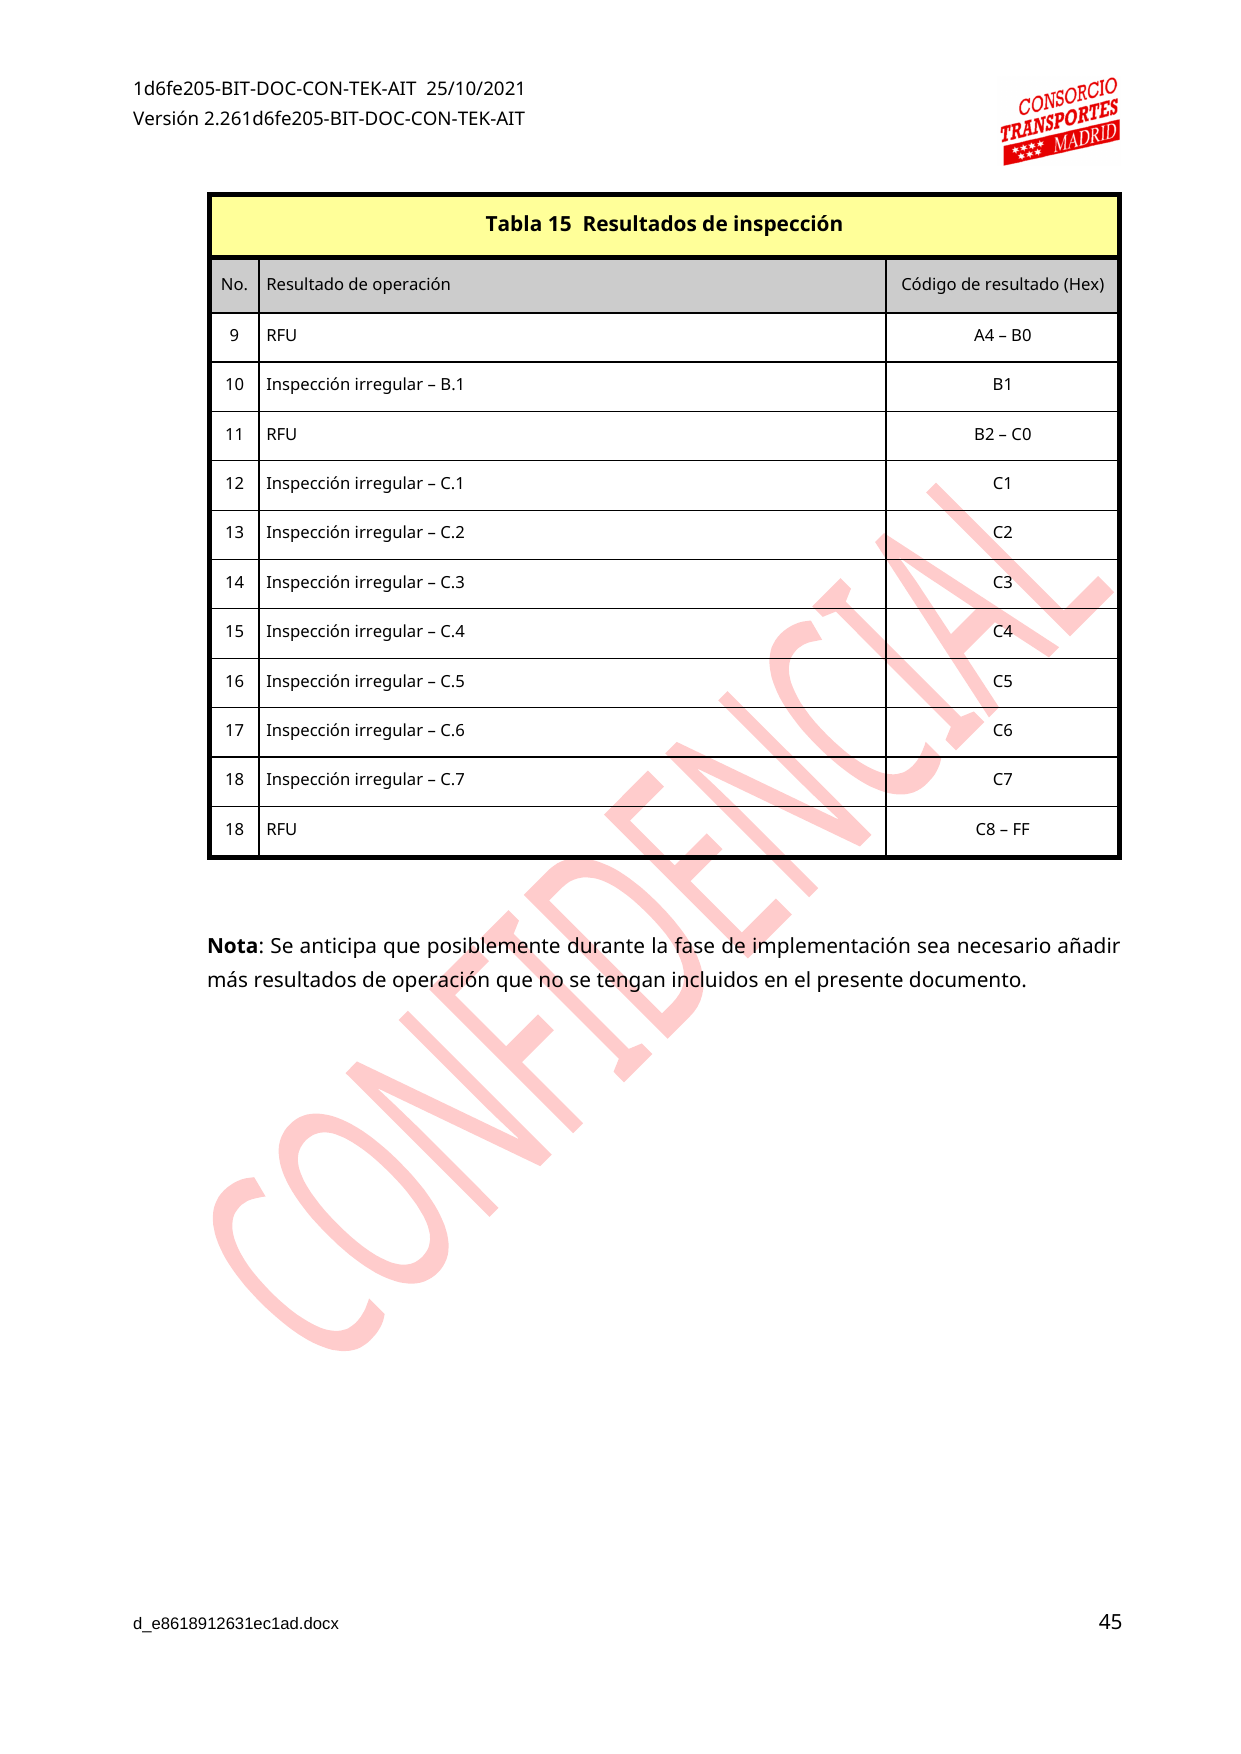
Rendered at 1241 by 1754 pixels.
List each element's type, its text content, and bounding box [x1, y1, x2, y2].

table_cell C5 [887, 659, 1117, 707]
table_cell 15 [212, 609, 258, 658]
table_cell Inspección irregular – C.7 [260, 758, 885, 806]
table_cell 18 [212, 807, 258, 855]
table_cell 16 [212, 659, 258, 707]
table_cell 10 [212, 363, 258, 411]
table_cell RFU [260, 314, 885, 361]
table_cell Resultado de operación [260, 260, 885, 312]
table_cell C8 – FF [887, 807, 1117, 855]
table_cell 18 [212, 758, 258, 806]
table_cell C4 [887, 609, 1117, 658]
table_cell 13 [212, 511, 258, 559]
picture [996, 76, 1122, 166]
table_cell Inspección irregular – B.1 [260, 363, 885, 411]
table_cell C2 [887, 511, 1117, 559]
table_cell 17 [212, 708, 258, 756]
table_cell Código de resultado (Hex) [887, 260, 1117, 312]
table_cell B1 [887, 363, 1117, 411]
table_cell Inspección irregular – C.1 [260, 461, 885, 509]
table_cell RFU [260, 412, 885, 460]
text Nota: Se anticipa que posiblemente durante la fase de implementación sea necesario añadir más resultados de operación que no se tengan incluidos en el presente documento. [207, 931, 1122, 994]
table_cell C6 [887, 708, 1117, 756]
table_cell 12 [212, 461, 258, 509]
table_cell 14 [212, 560, 258, 608]
table_cell RFU [260, 807, 885, 855]
table_cell Inspección irregular – C.6 [260, 708, 885, 756]
table_cell 9 [212, 314, 258, 361]
table_cell No. [212, 260, 258, 312]
table_cell Inspección irregular – C.4 [260, 609, 885, 658]
table_cell Inspección irregular – C.5 [260, 659, 885, 707]
table_cell C3 [887, 560, 1117, 608]
table_cell 11 [212, 412, 258, 460]
table_cell A4 – B0 [887, 314, 1117, 361]
table_cell C1 [887, 461, 1117, 509]
table_cell C7 [887, 758, 1117, 806]
table_cell Inspección irregular – C.3 [260, 560, 885, 608]
table_cell Inspección irregular – C.2 [260, 511, 885, 559]
table_cell B2 – C0 [887, 412, 1117, 460]
